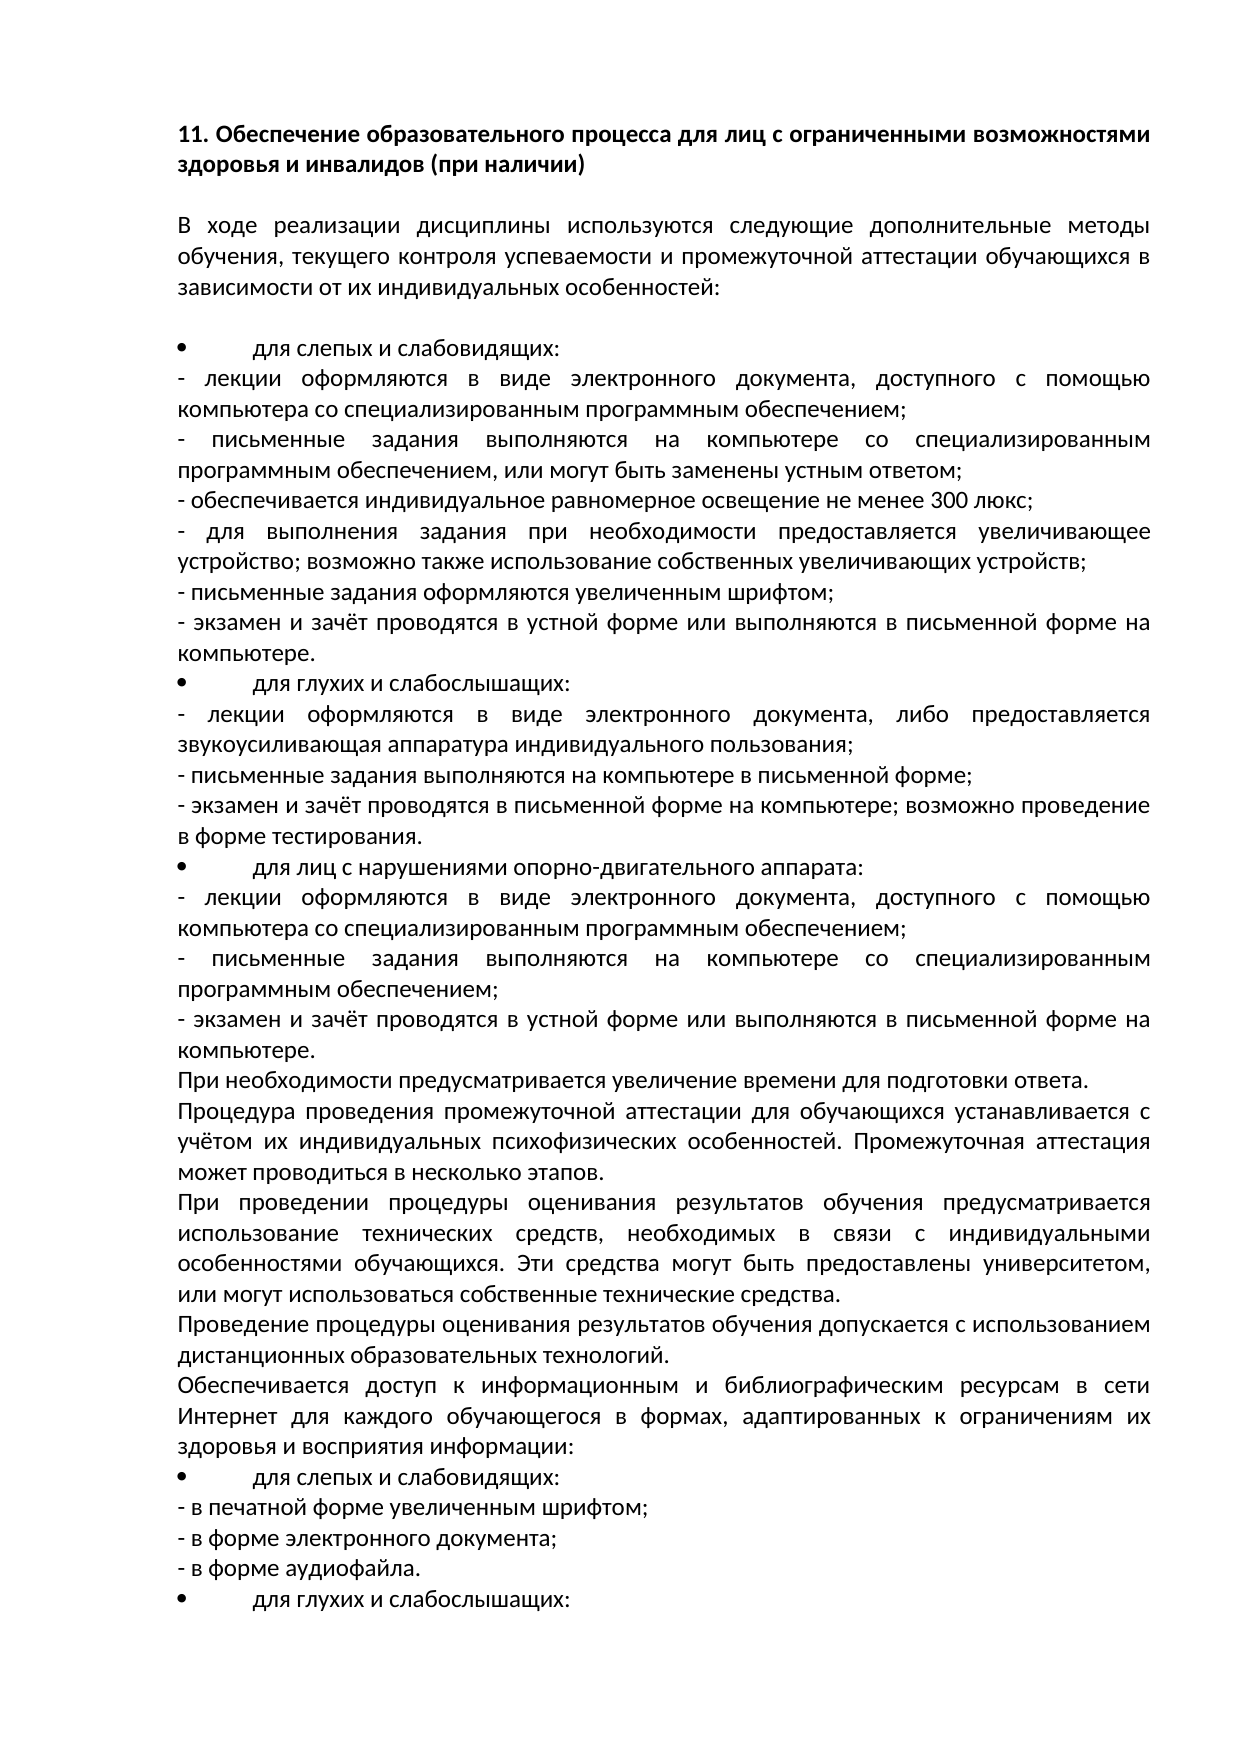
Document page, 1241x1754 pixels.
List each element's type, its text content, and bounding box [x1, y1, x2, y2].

text - письменные задания выполняются на компьютере со специализированным программным обеспечением; [177, 942, 1152, 1003]
text Процедура проведения промежуточной аттестации для обучающихся устанавливается с учётом их индивидуальных психофизических особенностей. Промежуточная аттестация может проводиться в несколько этапов. [177, 1095, 1152, 1186]
list для лиц с нарушениями опорно-двигательного аппарата: [177, 851, 1152, 881]
text - в форме аудиофайла. [177, 1553, 1152, 1583]
text - экзамен и зачёт проводятся в устной форме или выполняются в письменной форме на компьютере. [177, 1003, 1152, 1064]
text - лекции оформляются в виде электронного документа, либо предоставляется звукоусиливающая аппаратура индивидуального пользования; [177, 698, 1152, 759]
text При необходимости предусматривается увеличение времени для подготовки ответа. [177, 1064, 1152, 1095]
text - письменные задания выполняются на компьютере в письменной форме; [177, 759, 1152, 789]
list для слепых и слабовидящих: [177, 1461, 1152, 1492]
text - письменные задания оформляются увеличенным шрифтом; [177, 576, 1152, 606]
list для слепых и слабовидящих: [177, 332, 1152, 362]
text 11. Обеспечение образовательного процесса для лиц с ограниченными возможностями здоровья и инвалидов (при наличии) [177, 118, 1152, 179]
text - лекции оформляются в виде электронного документа, доступного с помощью компьютера со специализированным программным обеспечением; [177, 881, 1152, 942]
text В ходе реализации дисциплины используются следующие дополнительные методы обучения, текущего контроля успеваемости и промежуточной аттестации обучающихся в зависимости от их индивидуальных особенностей: [177, 210, 1152, 301]
text - экзамен и зачёт проводятся в письменной форме на компьютере; возможно проведение в форме тестирования. [177, 789, 1152, 851]
text - экзамен и зачёт проводятся в устной форме или выполняются в письменной форме на компьютере. [177, 606, 1152, 667]
text - для выполнения задания при необходимости предоставляется увеличивающее устройство; возможно также использование собственных увеличивающих устройств; [177, 515, 1152, 576]
list для глухих и слабослышащих: [177, 1583, 1152, 1614]
text - лекции оформляются в виде электронного документа, доступного с помощью компьютера со специализированным программным обеспечением; [177, 362, 1152, 423]
list для глухих и слабослышащих: [177, 667, 1152, 698]
text Обеспечивается доступ к информационным и библиографическим ресурсам в сети Интернет для каждого обучающегося в формах, адаптированных к ограничениям их здоровья и восприятия информации: [177, 1369, 1152, 1461]
text Проведение процедуры оценивания результатов обучения допускается с использованием дистанционных образовательных технологий. [177, 1308, 1152, 1369]
text - обеспечивается индивидуальное равномерное освещение не менее 300 люкс; [177, 484, 1152, 515]
text - письменные задания выполняются на компьютере со специализированным программным обеспечением, или могут быть заменены устным ответом; [177, 423, 1152, 484]
text - в печатной форме увеличенным шрифтом; [177, 1492, 1152, 1522]
text - в форме электронного документа; [177, 1522, 1152, 1553]
text При проведении процедуры оценивания результатов обучения предусматривается использование технических средств, необходимых в связи с индивидуальными особенностями обучающихся. Эти средства могут быть предоставлены университетом, или могут использоваться собственные технические средства. [177, 1186, 1152, 1308]
